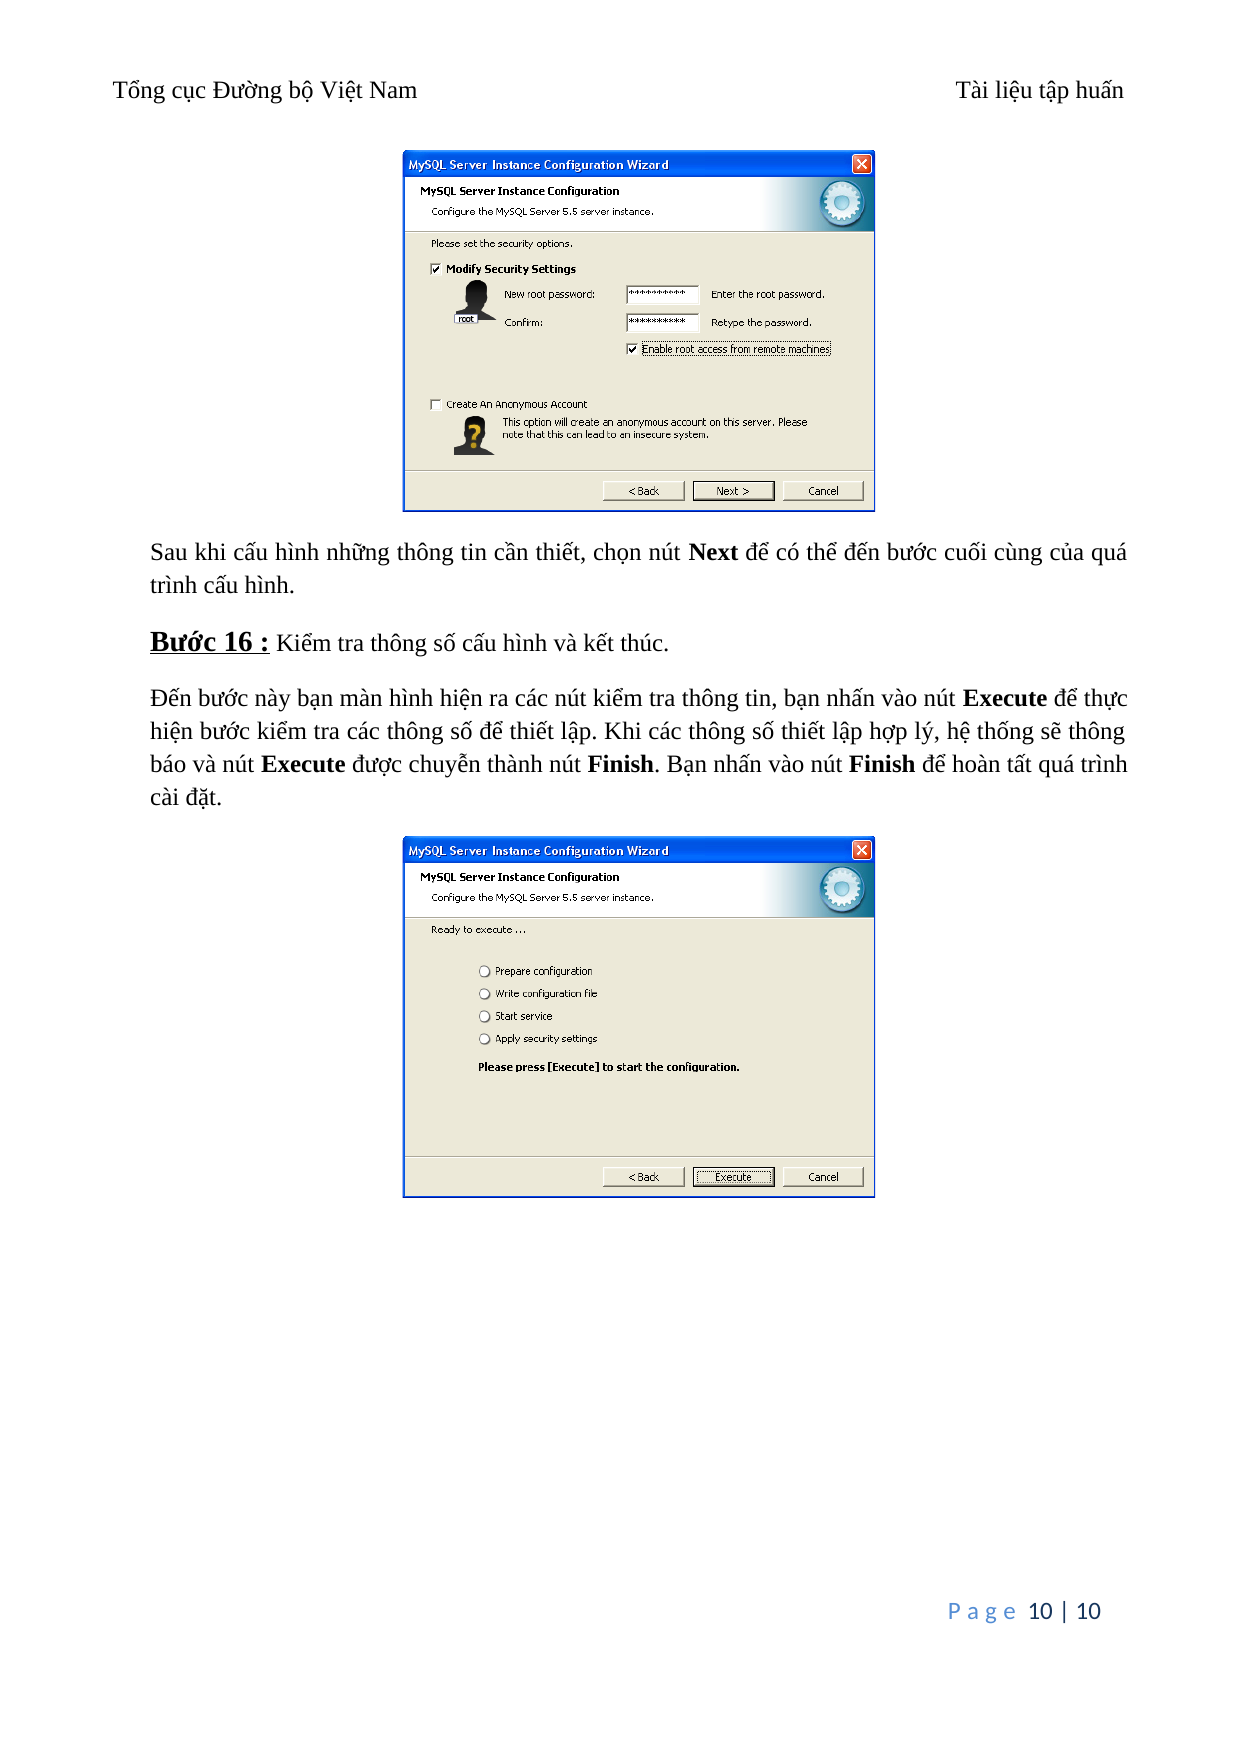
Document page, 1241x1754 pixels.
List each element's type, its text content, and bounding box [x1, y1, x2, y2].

text Đến bước này bạn màn hình hiện ra các nút kiểm tra thông tin, bạn nhấn vào nút Execute để thực hiện bước kiểm tra các thông số để thiết lập. Khi các thông số thiết lập hợp lý, hệ thống sẽ thông báo và nút Execute được chuyễn thành nút Finish. Bạn nhấn vào nút Finish để hoàn tất quá trình cài đặt. [150, 683, 1128, 811]
text Sau khi cấu hình những thông tin cần thiết, chọn nút Next để có thể đến bước cuối cùng của quá trình cấu hình. [150, 537, 1128, 599]
text Bước 16 : Kiểm tra thông số cấu hình và kết thúc. [150, 624, 1128, 657]
picture [402, 150, 876, 512]
picture [402, 836, 876, 1198]
